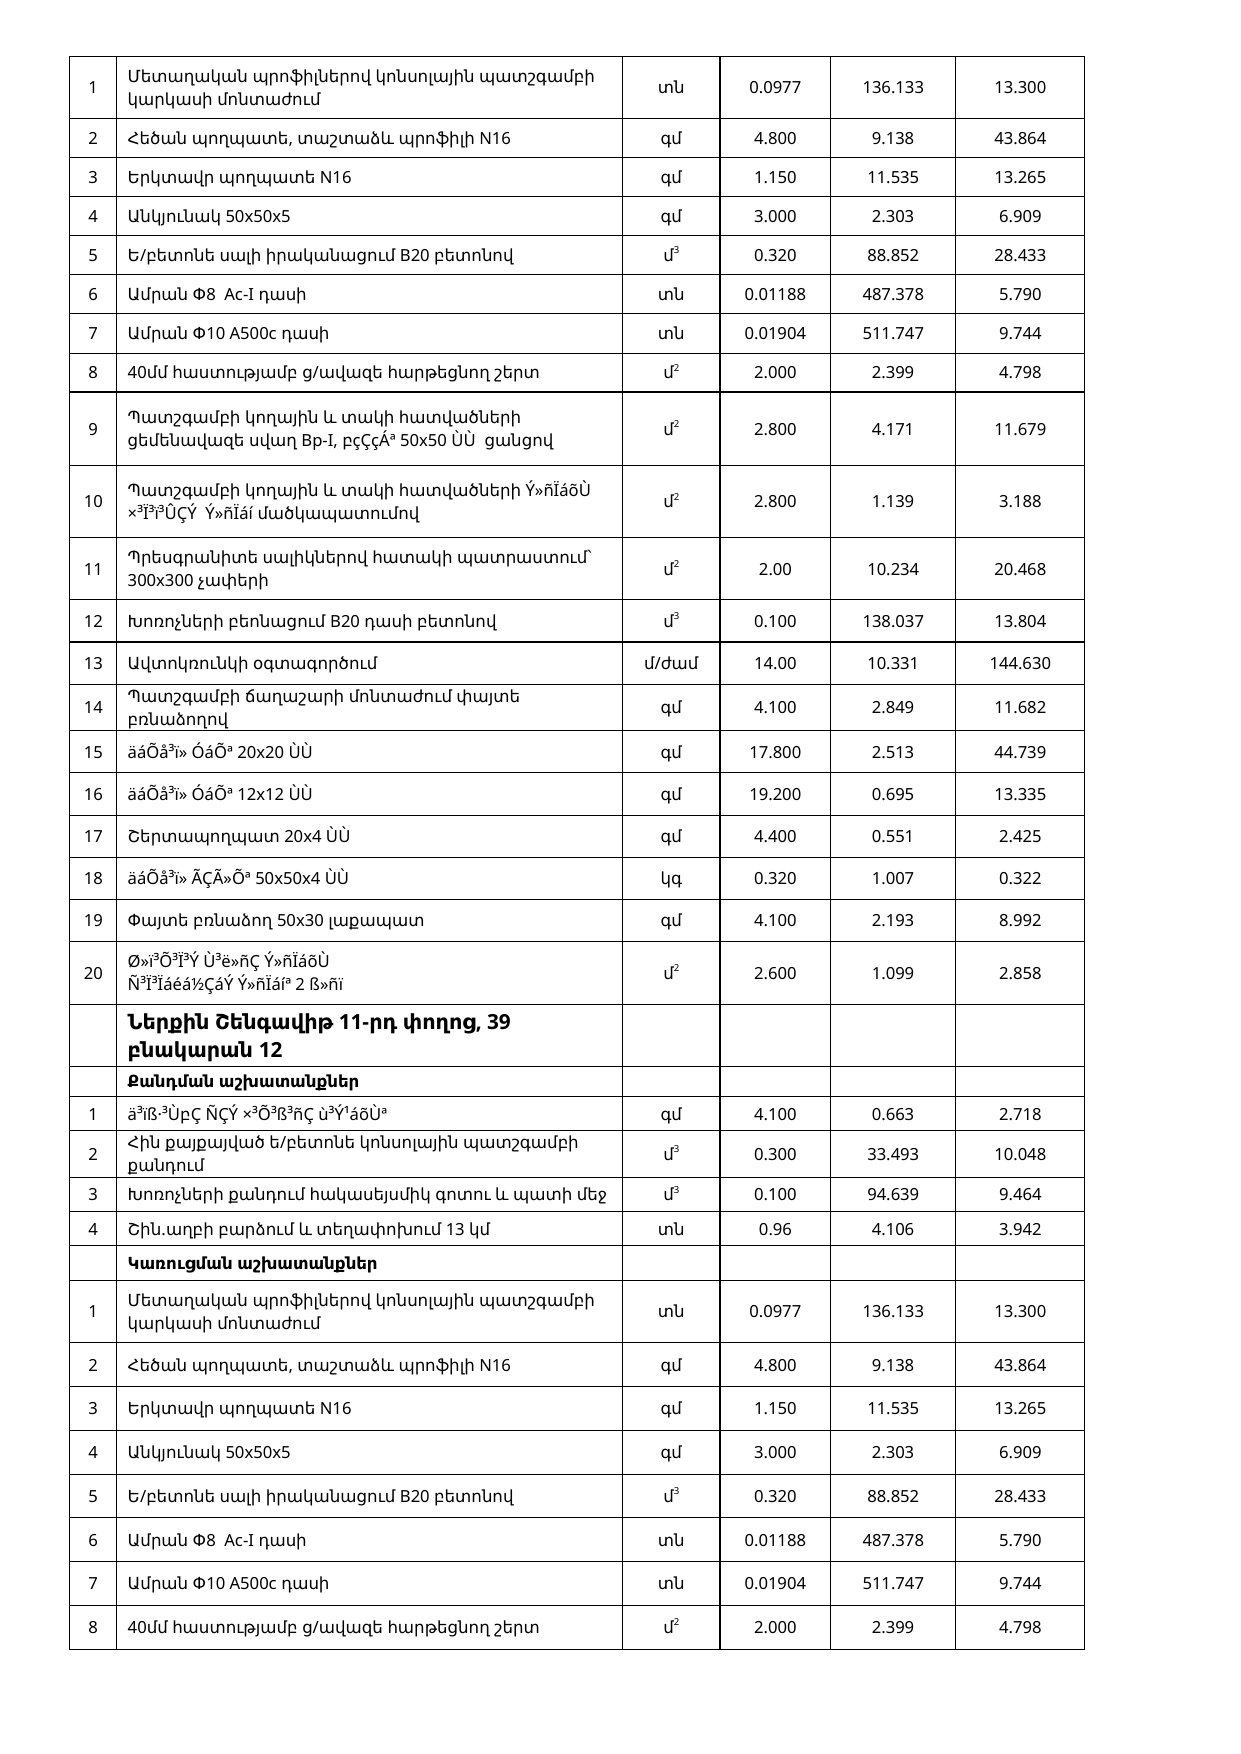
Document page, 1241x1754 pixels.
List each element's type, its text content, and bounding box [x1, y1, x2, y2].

table_cell 2.800 [721, 466, 830, 537]
table_cell Պրեսգրանիտե սալիկներով հատակի պատրաստում՝ 300x300 չափերի [117, 538, 622, 599]
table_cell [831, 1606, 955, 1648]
table_cell 0.320 [721, 236, 830, 274]
table_cell 2.00 [721, 538, 830, 599]
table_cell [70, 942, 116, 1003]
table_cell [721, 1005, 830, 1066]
table_cell 1.150 [721, 158, 830, 196]
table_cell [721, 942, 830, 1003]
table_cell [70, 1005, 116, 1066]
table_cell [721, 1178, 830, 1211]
table_cell 2.399 [831, 354, 955, 391]
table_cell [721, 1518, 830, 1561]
table_cell 2.000 [721, 354, 830, 391]
table_cell Պատշգամբի ճաղաշարի մոնտաժում փայտե բռնաձողով [117, 685, 622, 730]
table_cell 16 [70, 773, 116, 814]
table_cell 4.100 [721, 685, 830, 730]
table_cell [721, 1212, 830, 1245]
table_cell 2 [70, 119, 116, 157]
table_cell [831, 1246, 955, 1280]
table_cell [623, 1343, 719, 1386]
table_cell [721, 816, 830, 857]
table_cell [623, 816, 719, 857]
table_cell մ3 [623, 236, 719, 274]
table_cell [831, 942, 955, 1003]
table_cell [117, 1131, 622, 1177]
table_cell 40մմ հաստությամբ ց/ավազե հարթեցնող շերտ [117, 354, 622, 391]
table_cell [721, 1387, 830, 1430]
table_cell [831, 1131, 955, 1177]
table_cell գմ [623, 685, 719, 730]
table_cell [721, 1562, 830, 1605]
table_cell 7 [70, 314, 116, 352]
table_cell մ2 [623, 393, 719, 465]
table_cell 9.744 [956, 314, 1084, 352]
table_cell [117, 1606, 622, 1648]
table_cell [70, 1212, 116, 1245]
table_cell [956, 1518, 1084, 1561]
table_cell 6.909 [956, 197, 1084, 235]
table_cell 43.864 [956, 119, 1084, 157]
table_cell 0.01188 [721, 275, 830, 313]
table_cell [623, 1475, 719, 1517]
table_cell Խոռոչների բեոնացում B20 դասի բետոնով [117, 600, 622, 641]
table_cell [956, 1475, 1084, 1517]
table_cell 14.00 [721, 643, 830, 684]
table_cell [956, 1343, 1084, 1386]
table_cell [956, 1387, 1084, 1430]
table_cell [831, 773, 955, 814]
table_cell գմ [623, 158, 719, 196]
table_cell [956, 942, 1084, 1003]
table_cell տն [623, 314, 719, 352]
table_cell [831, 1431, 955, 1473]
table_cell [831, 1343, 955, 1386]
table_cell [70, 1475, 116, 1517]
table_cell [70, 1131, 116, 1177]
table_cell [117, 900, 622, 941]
table_cell 10.234 [831, 538, 955, 599]
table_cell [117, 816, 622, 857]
table_cell գմ [623, 731, 719, 772]
table_cell 88.852 [831, 236, 955, 274]
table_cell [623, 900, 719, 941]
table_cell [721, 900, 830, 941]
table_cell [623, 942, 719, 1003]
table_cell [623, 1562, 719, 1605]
table_cell 4.798 [956, 354, 1084, 391]
table_cell Պատշգամբի կողային և տակի հատվածների Ý»ñÏáõÙ ×³Ï³ï³ÛÇÝ Ý»ñÏáí մածկապատումով [117, 466, 622, 537]
table_cell Ե/բետոնե սալի իրականացում B20 բետոնով [117, 236, 622, 274]
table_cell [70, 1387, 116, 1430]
table_cell մ2 [623, 538, 719, 599]
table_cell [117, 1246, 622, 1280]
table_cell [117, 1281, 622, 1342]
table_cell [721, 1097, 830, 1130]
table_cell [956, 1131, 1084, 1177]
table_cell 2.513 [831, 731, 955, 772]
table_cell մ3 [623, 600, 719, 641]
table_cell 5.790 [956, 275, 1084, 313]
table_cell գմ [623, 197, 719, 235]
table_cell 6 [70, 275, 116, 313]
table_cell տն [623, 57, 719, 118]
table_cell 511.747 [831, 314, 955, 352]
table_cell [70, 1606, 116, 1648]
table_cell 9.138 [831, 119, 955, 157]
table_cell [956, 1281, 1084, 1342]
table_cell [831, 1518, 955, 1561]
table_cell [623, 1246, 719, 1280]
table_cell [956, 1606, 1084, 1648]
table_cell 0.0977 [721, 57, 830, 118]
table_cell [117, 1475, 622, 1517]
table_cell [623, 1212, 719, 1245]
table_cell 11 [70, 538, 116, 599]
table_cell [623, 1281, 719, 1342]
table_cell 10 [70, 466, 116, 537]
table_cell մ2 [623, 466, 719, 537]
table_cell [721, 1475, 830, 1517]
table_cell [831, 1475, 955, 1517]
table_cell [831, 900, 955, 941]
table_cell Ավտոկռունկի օգտագործում [117, 643, 622, 684]
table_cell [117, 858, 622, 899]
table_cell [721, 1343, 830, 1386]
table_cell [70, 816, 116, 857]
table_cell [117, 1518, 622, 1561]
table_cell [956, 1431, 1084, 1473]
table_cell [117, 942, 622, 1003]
table_cell Պատշգամբի կողային և տակի հատվածների ցեմենավազե սվաղ Bp-I, բçÇçÁª 50x50 ÙÙ ցանցով [117, 393, 622, 465]
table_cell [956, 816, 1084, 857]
table_cell Հեծան պողպատե, տաշտաձև պրոֆիլի N16 [117, 119, 622, 157]
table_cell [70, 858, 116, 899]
table_cell 487.378 [831, 275, 955, 313]
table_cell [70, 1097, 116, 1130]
table_cell 11.682 [956, 685, 1084, 730]
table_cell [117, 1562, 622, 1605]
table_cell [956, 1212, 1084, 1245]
table_cell մ/ժամ [623, 643, 719, 684]
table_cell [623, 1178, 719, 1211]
table_cell 17.800 [721, 731, 830, 772]
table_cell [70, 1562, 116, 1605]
table_cell 2.303 [831, 197, 955, 235]
table_cell 13 [70, 643, 116, 684]
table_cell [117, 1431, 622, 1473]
table_cell 136.133 [831, 57, 955, 118]
table_cell 28.433 [956, 236, 1084, 274]
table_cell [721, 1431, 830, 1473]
table_cell 13.265 [956, 158, 1084, 196]
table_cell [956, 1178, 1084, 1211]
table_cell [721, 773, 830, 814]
table_cell Երկտավր պողպատե N16 [117, 158, 622, 196]
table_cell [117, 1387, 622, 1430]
table_cell գմ [623, 119, 719, 157]
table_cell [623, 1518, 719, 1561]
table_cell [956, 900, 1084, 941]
table_cell 13.804 [956, 600, 1084, 641]
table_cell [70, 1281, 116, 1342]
table_cell 12 [70, 600, 116, 641]
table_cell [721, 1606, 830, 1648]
table_cell 4.171 [831, 393, 955, 465]
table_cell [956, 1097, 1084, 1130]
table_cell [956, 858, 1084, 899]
table_cell 13.300 [956, 57, 1084, 118]
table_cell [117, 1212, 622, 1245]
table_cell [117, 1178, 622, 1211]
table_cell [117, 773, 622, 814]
table_cell 1 [70, 57, 116, 118]
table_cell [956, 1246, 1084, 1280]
table_cell 11.535 [831, 158, 955, 196]
table_cell 3 [70, 158, 116, 196]
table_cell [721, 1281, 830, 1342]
table_cell 11.679 [956, 393, 1084, 465]
table_cell Ամրան Փ8 Ac-I դասի [117, 275, 622, 313]
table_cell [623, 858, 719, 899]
table_cell 9 [70, 393, 116, 465]
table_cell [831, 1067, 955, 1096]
table_cell մ2 [623, 354, 719, 391]
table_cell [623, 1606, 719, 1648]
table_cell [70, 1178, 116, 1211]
table_cell 0.100 [721, 600, 830, 641]
table_cell 44.739 [956, 731, 1084, 772]
table_cell 14 [70, 685, 116, 730]
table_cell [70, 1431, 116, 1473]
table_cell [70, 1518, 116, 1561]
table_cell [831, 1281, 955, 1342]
table_cell 20.468 [956, 538, 1084, 599]
table_cell Ամրան Փ10 A500c դասի [117, 314, 622, 352]
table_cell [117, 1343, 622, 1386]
table_cell 144.630 [956, 643, 1084, 684]
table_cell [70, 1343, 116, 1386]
table_cell տն [623, 275, 719, 313]
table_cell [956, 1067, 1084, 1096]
table_cell äáÕå³ï» ÓáÕª 20x20 ÙÙ [117, 731, 622, 772]
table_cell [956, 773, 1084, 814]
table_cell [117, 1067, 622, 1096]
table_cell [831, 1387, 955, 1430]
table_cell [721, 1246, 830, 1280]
table_cell 8 [70, 354, 116, 391]
table_cell 4 [70, 197, 116, 235]
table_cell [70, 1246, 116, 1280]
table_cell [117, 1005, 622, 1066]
table_cell 3.000 [721, 197, 830, 235]
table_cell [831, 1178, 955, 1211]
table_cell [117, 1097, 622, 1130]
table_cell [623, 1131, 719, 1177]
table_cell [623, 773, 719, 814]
table_cell Անկյունակ 50x50x5 [117, 197, 622, 235]
table_cell 2.849 [831, 685, 955, 730]
table_cell 3.188 [956, 466, 1084, 537]
table_cell 1.139 [831, 466, 955, 537]
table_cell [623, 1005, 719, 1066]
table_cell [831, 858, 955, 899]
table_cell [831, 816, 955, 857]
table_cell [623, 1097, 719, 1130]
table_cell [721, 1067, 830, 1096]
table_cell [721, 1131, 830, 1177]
table_cell 4.800 [721, 119, 830, 157]
table_cell 5 [70, 236, 116, 274]
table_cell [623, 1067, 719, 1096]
table_cell Մետաղական պրոֆիլներով կոնսոլային պատշգամբի կարկասի մոնտաժում [117, 57, 622, 118]
table_cell 10.331 [831, 643, 955, 684]
table_cell 2.800 [721, 393, 830, 465]
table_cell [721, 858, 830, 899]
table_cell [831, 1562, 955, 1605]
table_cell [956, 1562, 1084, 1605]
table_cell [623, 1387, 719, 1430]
table_cell 138.037 [831, 600, 955, 641]
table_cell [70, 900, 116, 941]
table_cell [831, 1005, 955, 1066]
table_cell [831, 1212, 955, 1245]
table_cell 0.01904 [721, 314, 830, 352]
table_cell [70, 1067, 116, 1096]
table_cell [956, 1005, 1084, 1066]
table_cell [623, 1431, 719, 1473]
table_cell 15 [70, 731, 116, 772]
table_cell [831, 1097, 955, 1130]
